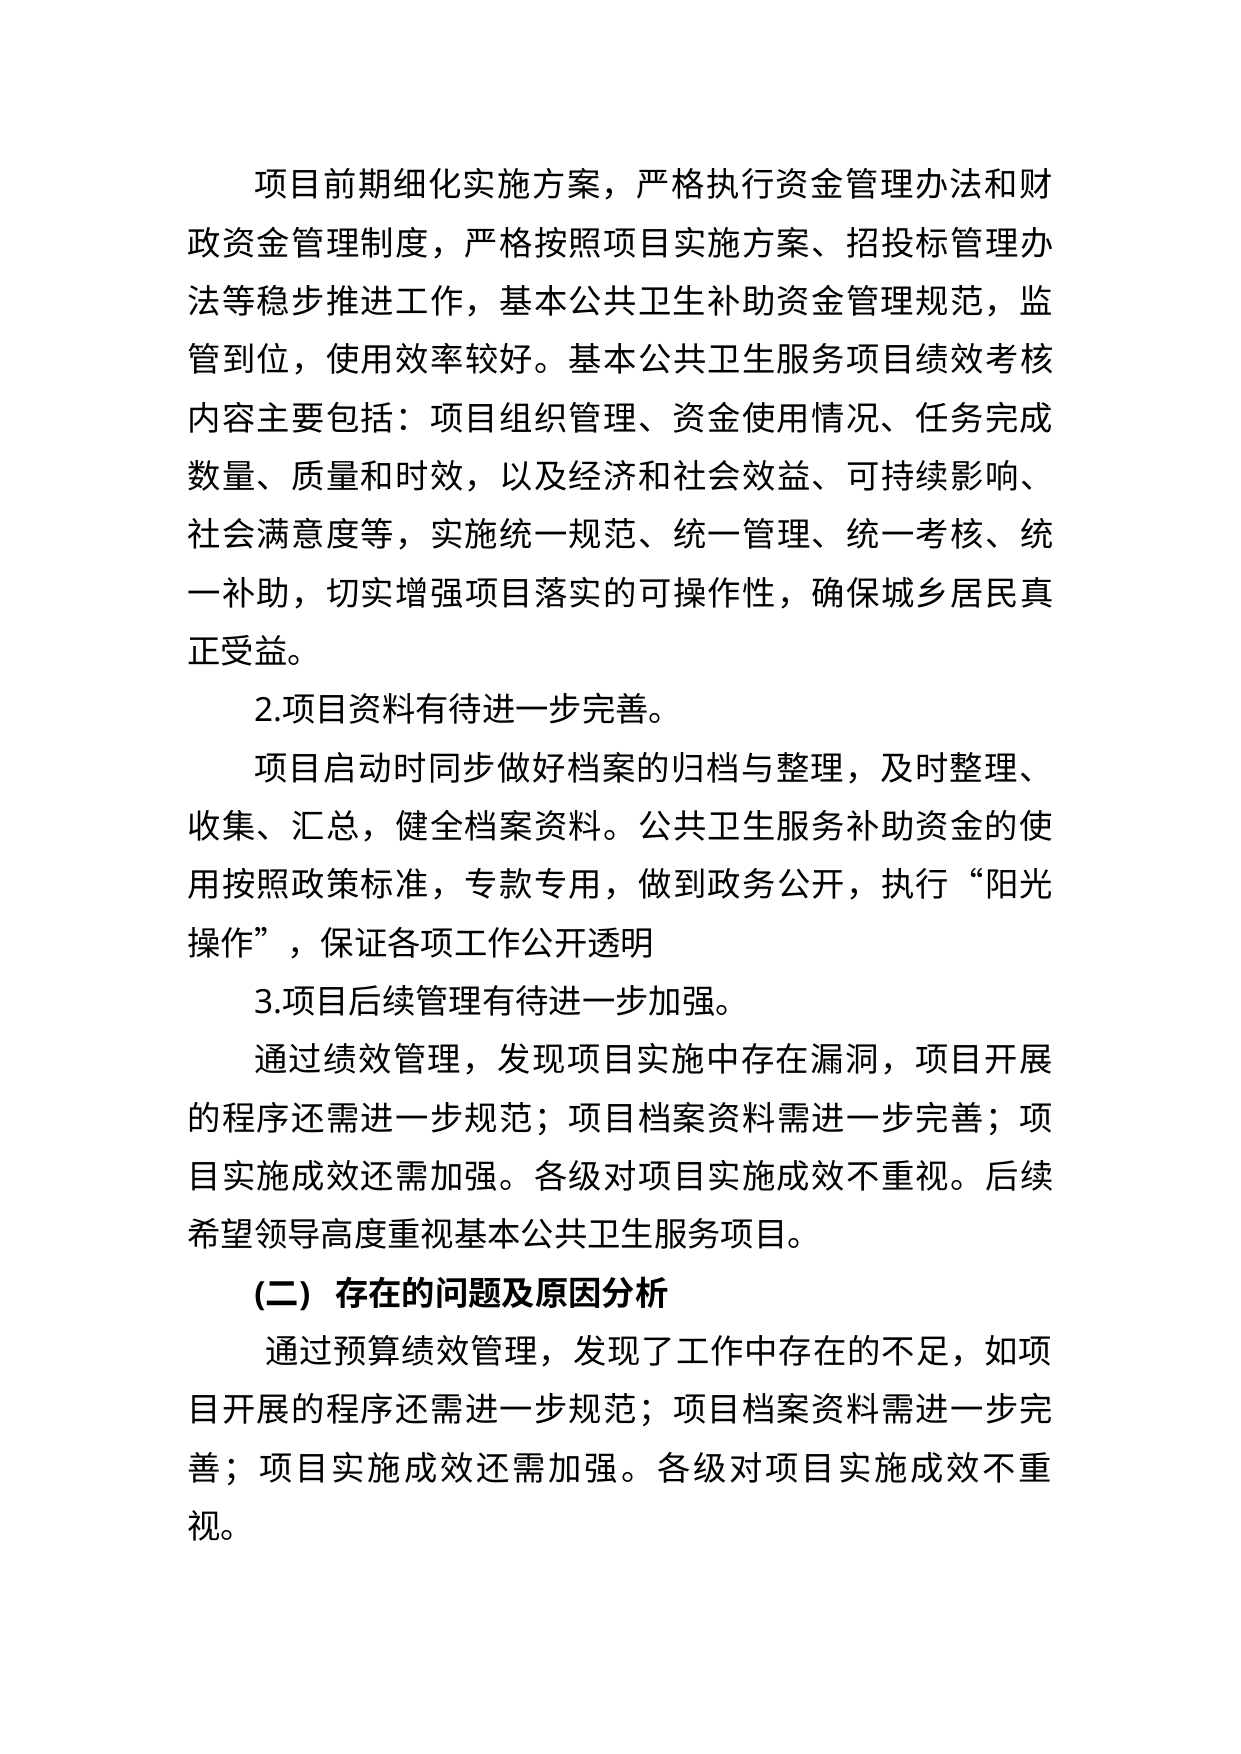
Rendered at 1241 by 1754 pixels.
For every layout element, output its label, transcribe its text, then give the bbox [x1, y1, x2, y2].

list 3.项目后续管理有待进一步加强。 [187, 967, 1053, 1025]
list 项目前期细化实施方案，严格执行资金管理办法和财政资金管理制度，严格按照项目实施方案、招投标管理办法等稳步推进工作，基本公共卫生补助资金管理规范，监管到位，使用效率较好。基本公共卫生服务项目绩效考核内容主要包括：项目组织管理、资金使用情况、任务完成数量、质量和时效，以及经济和社会效益、可持续影响、社会满意度等，实施统一规范、统一管理、统一考核、统一补助，切实增强项目落实的可操作性，确保城乡居民真正受益。 [187, 150, 1053, 675]
list 项目启动时同步做好档案的归档与整理，及时整理、收集、汇总，健全档案资料。公共卫生服务补助资金的使用按照政策标准，专款专用，做到政务公开，执行“阳光操作”，保证各项工作公开透明 [187, 733, 1053, 967]
list 2.项目资料有待进一步完善。 [187, 675, 1053, 733]
list 通过绩效管理，发现项目实施中存在漏洞，项目开展的程序还需进一步规范；项目档案资料需进一步完善；项目实施成效还需加强。各级对项目实施成效不重视。后续希望领导高度重视基本公共卫生服务项目。 [187, 1025, 1053, 1258]
list 存在的问题及原因分析 [187, 1258, 1053, 1317]
list 通过预算绩效管理，发现了工作中存在的不足，如项目开展的程序还需进一步规范；项目档案资料需进一步完善；项目实施成效还需加强。各级对项目实施成效不重视。 [187, 1317, 1053, 1550]
